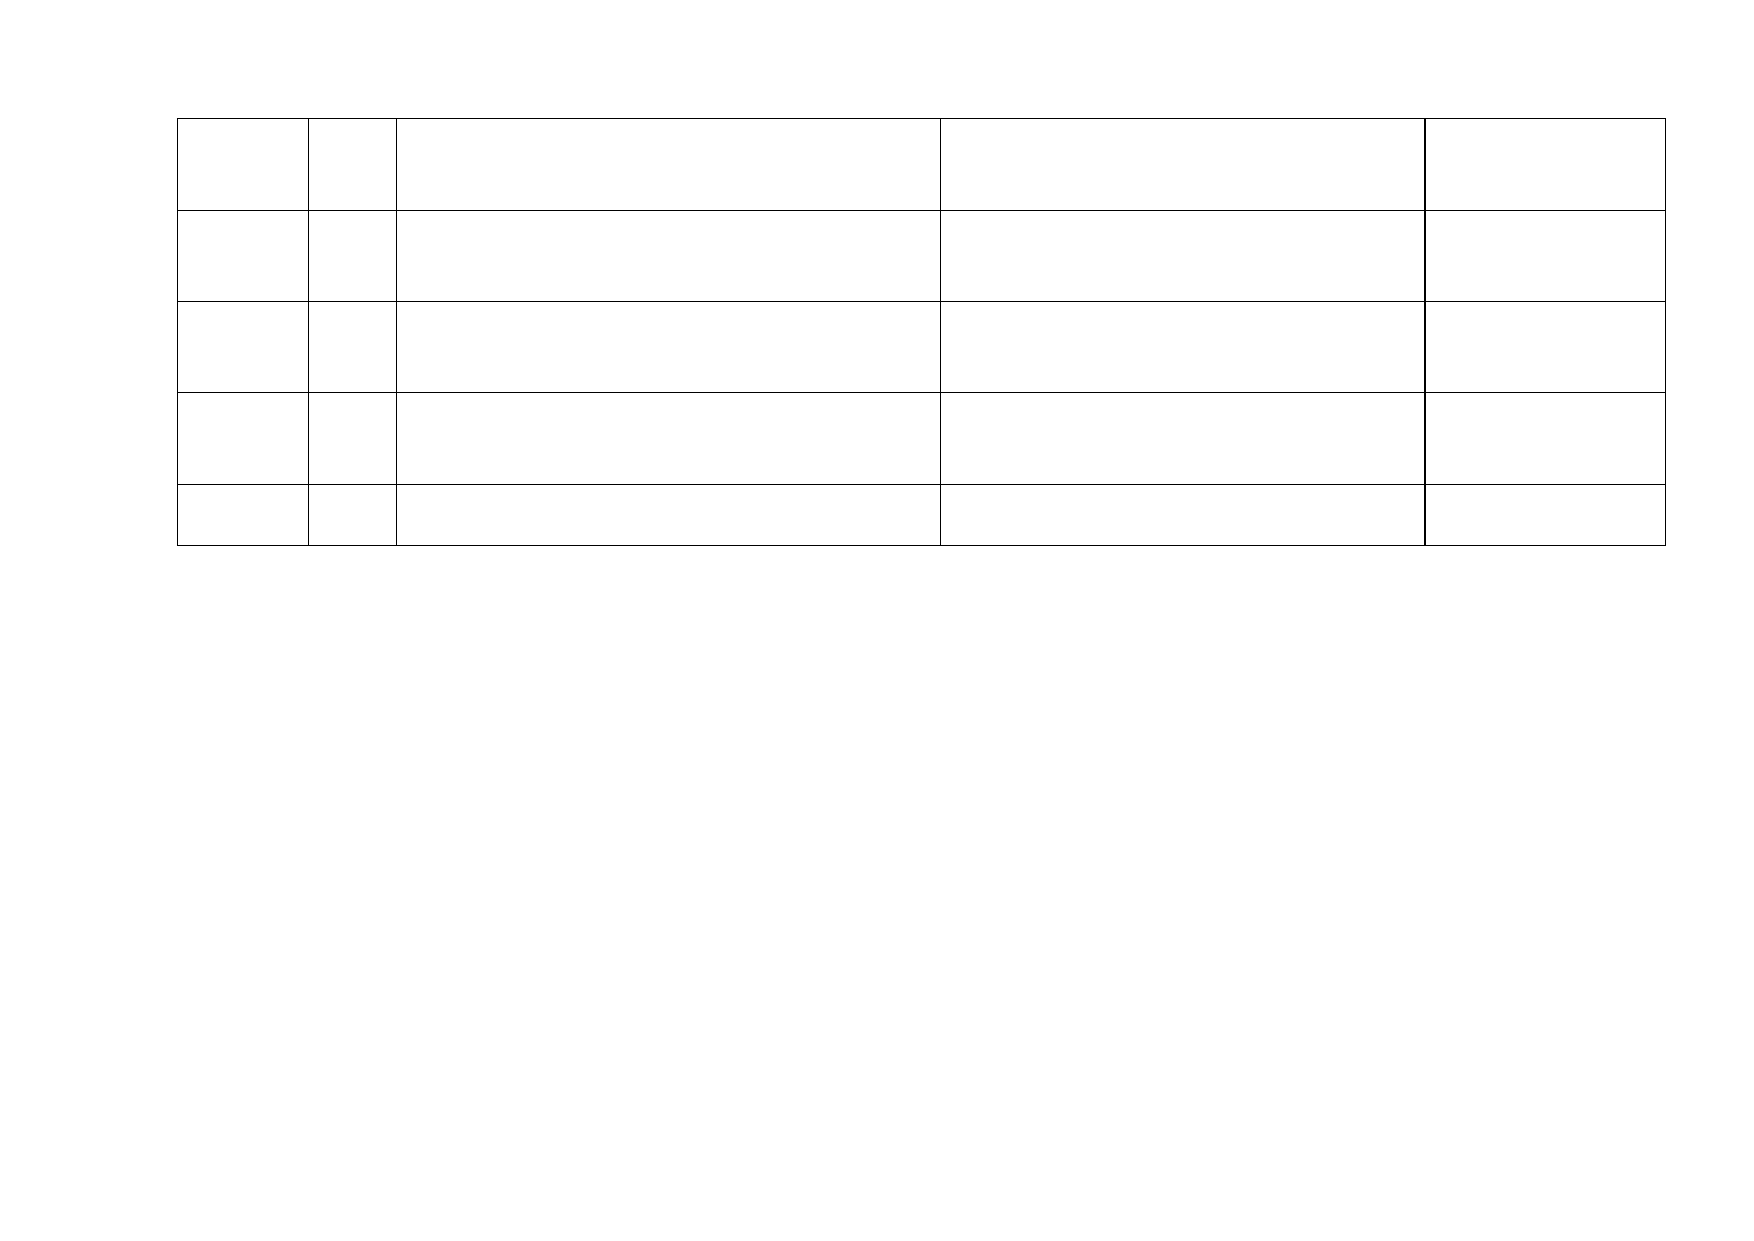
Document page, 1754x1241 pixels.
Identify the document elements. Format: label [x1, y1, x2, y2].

table_cell [397, 302, 940, 392]
table_cell [309, 119, 396, 209]
table_cell [1426, 302, 1665, 392]
table_cell [941, 119, 1424, 209]
table_cell [397, 119, 940, 209]
table_cell [1426, 485, 1665, 545]
table_cell [1426, 119, 1665, 209]
table_cell [1426, 211, 1665, 301]
table_cell [941, 485, 1424, 545]
table_cell [178, 119, 308, 209]
table_cell [941, 302, 1424, 392]
table_cell [397, 393, 940, 483]
table_cell [178, 393, 308, 483]
table_cell [1426, 393, 1665, 483]
table_cell [178, 302, 308, 392]
table_cell [309, 485, 396, 545]
table_cell [397, 485, 940, 545]
table_cell [397, 211, 940, 301]
table_cell [941, 211, 1424, 301]
table_cell [309, 211, 396, 301]
table_cell [178, 485, 308, 545]
table_cell [309, 302, 396, 392]
table_cell [941, 393, 1424, 483]
table_cell [178, 211, 308, 301]
table_cell [309, 393, 396, 483]
